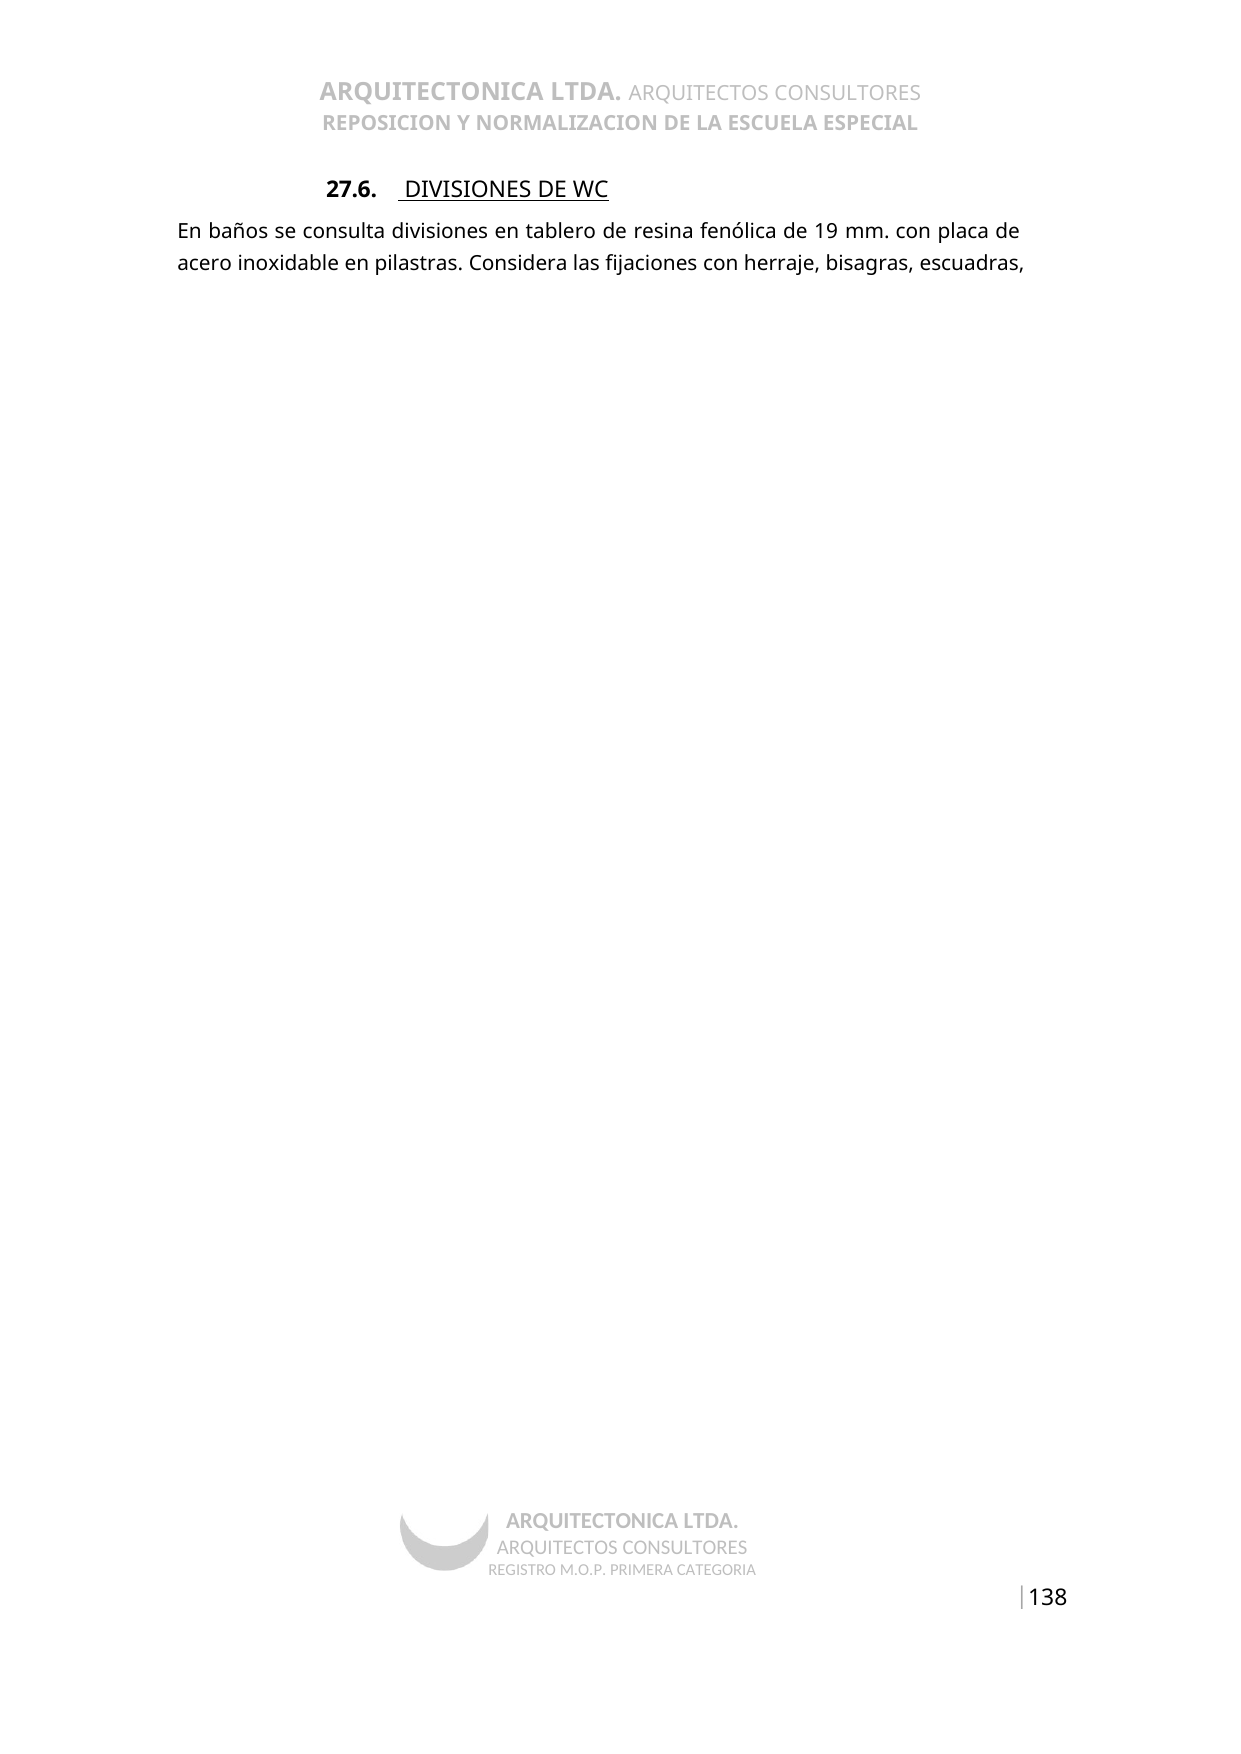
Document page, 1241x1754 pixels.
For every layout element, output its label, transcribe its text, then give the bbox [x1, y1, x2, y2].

subtitle DIVISIONES DE WC [326, 173, 1223, 205]
text En baños se consulta divisiones en tablero de resina fenólica de 19 mm. con placa de acero inoxidable en pilastras. Considera las fijaciones con herraje, bisagras, escuadras, [177, 216, 1068, 276]
picture [399, 1513, 489, 1571]
